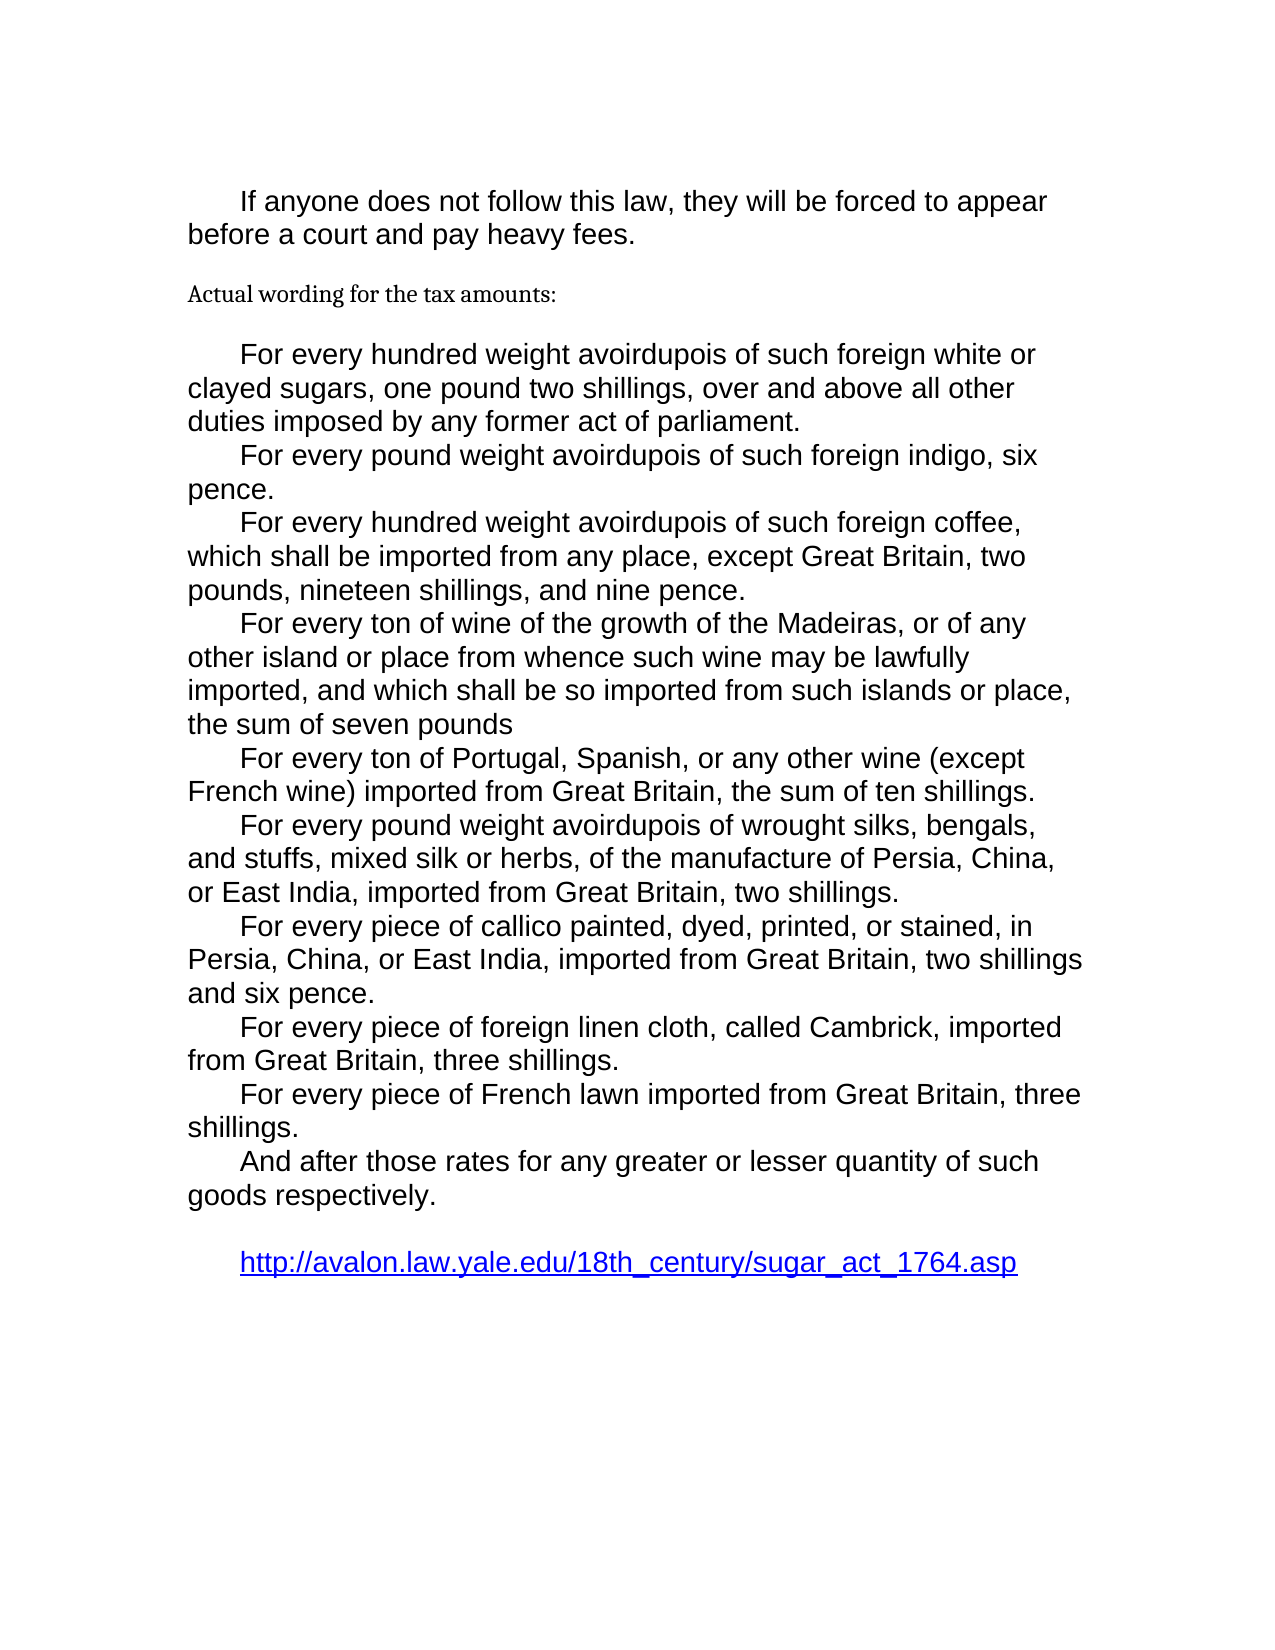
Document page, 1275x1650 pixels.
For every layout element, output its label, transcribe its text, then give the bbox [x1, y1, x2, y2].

text For every hundred weight avoirdupois of such foreign coffee, which shall be imported from any place, except Great Britain, two pounds, nineteen shillings, and nine pence. [187, 505, 1087, 606]
text For every pound weight avoirdupois of wrought silks, bengals, and stuffs, mixed silk or herbs, of the manufacture of Persia, China, or East India, imported from Great Britain, two shillings. [187, 808, 1087, 908]
text For every piece of French lawn imported from Great Britain, three shillings. [187, 1077, 1087, 1144]
text And after those rates for any greater or lesser quantity of such goods respectively. [187, 1144, 1087, 1211]
text http://avalon.law.yale.edu/18th_century/sugar_act_1764.asp [187, 1245, 1087, 1279]
text Actual wording for the tax amounts: [187, 279, 1087, 308]
text For every ton of Portugal, Spanish, or any other wine (except French wine) imported from Great Britain, the sum of ten shillings. [187, 741, 1087, 808]
text For every pound weight avoirdupois of such foreign indigo, six pence. [187, 438, 1087, 505]
text For every hundred weight avoirdupois of such foreign white or clayed sugars, one pound two shillings, over and above all other duties imposed by any former act of parliament. [187, 337, 1087, 438]
text If anyone does not follow this law, they will be forced to appear before a court and pay heavy fees. [187, 184, 1087, 251]
text For every ton of wine of the growth of the Madeiras, or of any other island or place from whence such wine may be lawfully imported, and which shall be so imported from such islands or place, the sum of seven pounds [187, 606, 1087, 740]
text For every piece of foreign linen cloth, called Cambrick, imported from Great Britain, three shillings. [187, 1009, 1087, 1077]
text For every piece of callico painted, dyed, printed, or stained, in Persia, China, or East India, imported from Great Britain, two shillings and six pence. [187, 909, 1087, 1009]
